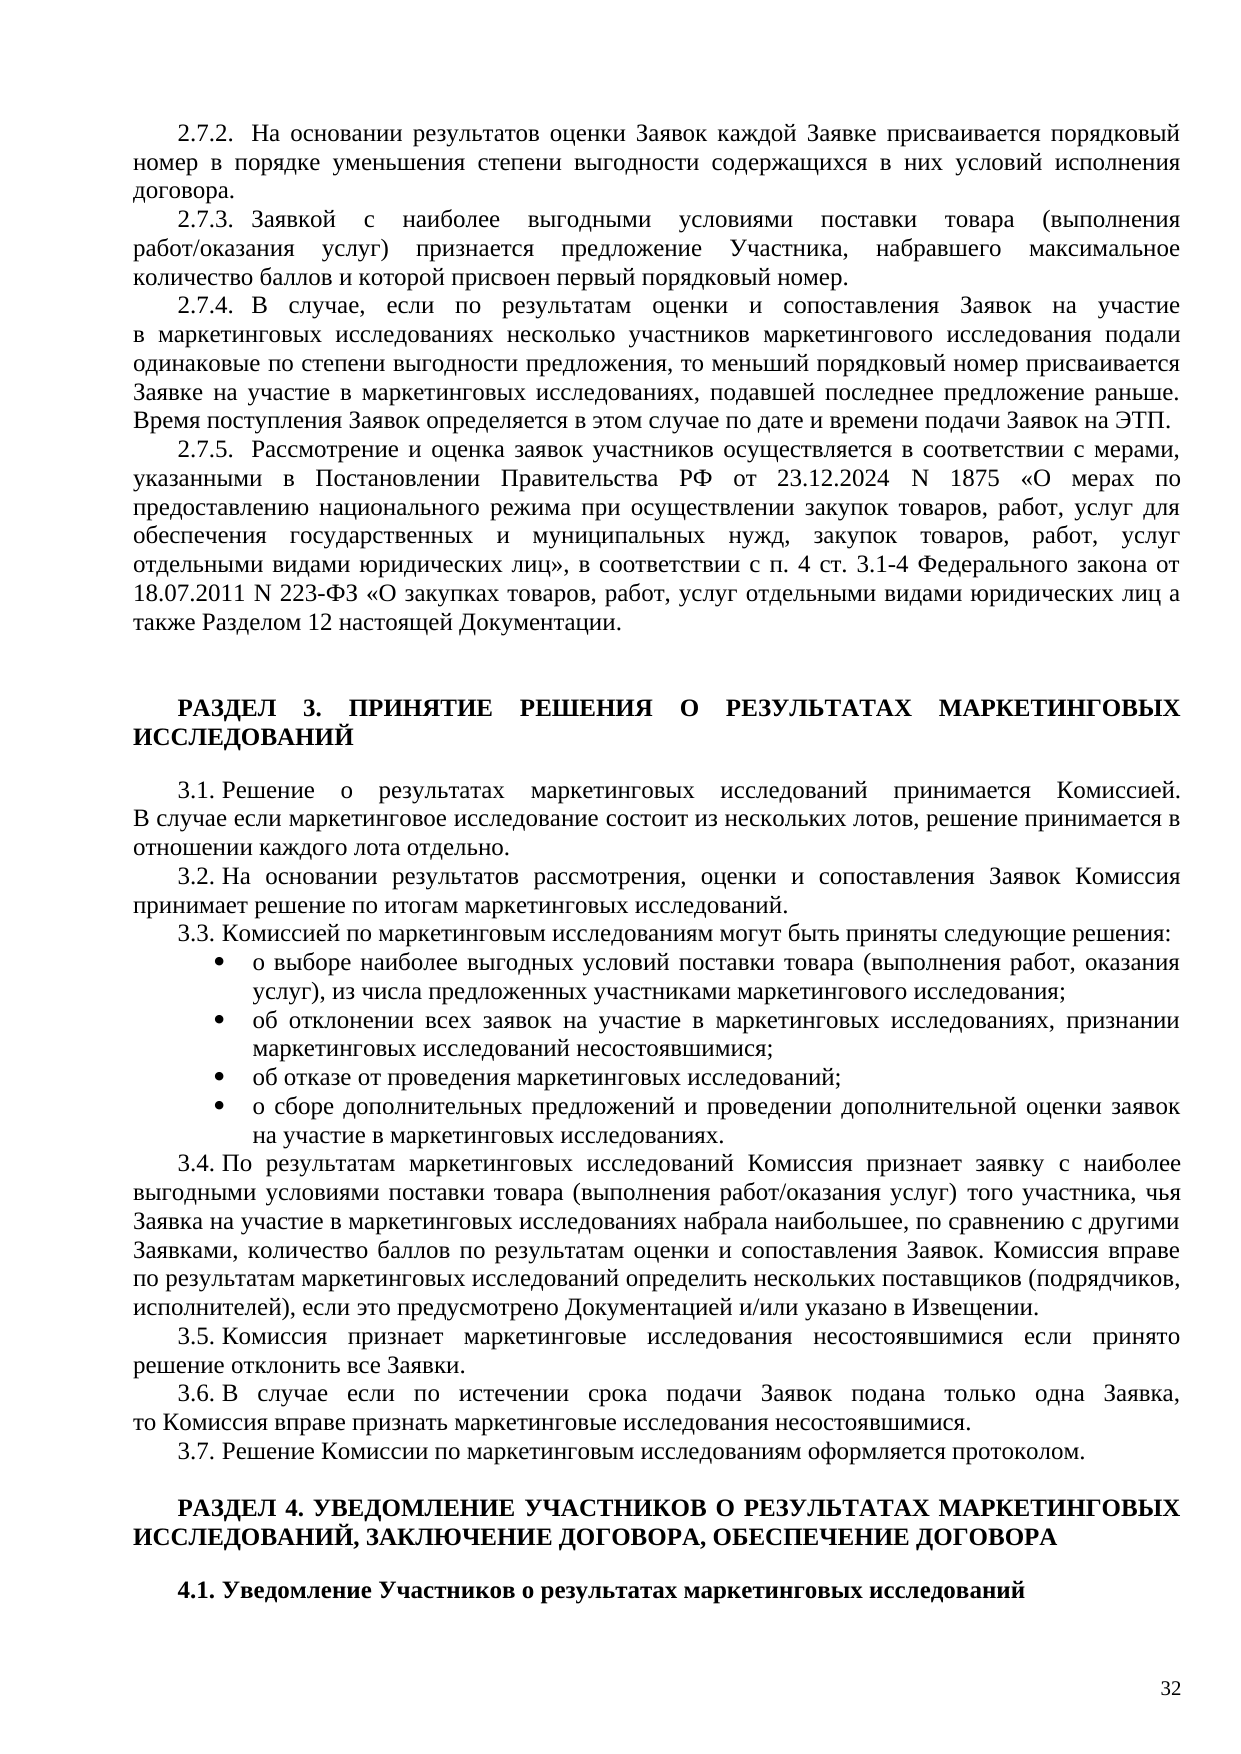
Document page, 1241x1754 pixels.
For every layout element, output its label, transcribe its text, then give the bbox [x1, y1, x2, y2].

text РАЗДЕЛ 3. ПРИНЯТИЕ РЕШЕНИЯ О РЕЗУЛЬТАТАХ МАРКЕТИНГОВЫХ ИССЛЕДОВАНИЙ [133, 693, 1181, 751]
list Уведомление Участников о результатах маркетинговых исследований [133, 1575, 1181, 1604]
list Комиссия признает маркетинговые исследования несостоявшимися если принято решение отклонить все Заявки. [133, 1321, 1181, 1378]
list о сборе дополнительных предложений и проведении дополнительной оценки заявок на участие в маркетинговых исследованиях. [215, 1091, 1181, 1148]
list об отказе от проведения маркетинговых исследований; [215, 1062, 1181, 1091]
list По результатам маркетинговых исследований Комиссия признает заявку с наиболее выгодными условиями поставки товара (выполнения работ/оказания услуг) того участника, чья Заявка на участие в маркетинговых исследованиях набрала наибольшее, по сравнению с другими Заявками, количество баллов по результатам оценки и сопоставления Заявок. Комиссия вправе по результатам маркетинговых исследований определить нескольких поставщиков (подрядчиков, исполнителей), если это предусмотрено Документацией и/или указано в Извещении. [133, 1148, 1181, 1321]
list Комиссией по маркетинговым исследованиям могут быть приняты следующие решения: [133, 918, 1181, 947]
list В случае если по истечении срока подачи Заявок подана только одна Заявка, то Комиссия вправе признать маркетинговые исследования несостоявшимися. [133, 1378, 1181, 1436]
list Решение Комиссии по маркетинговым исследованиям оформляется протоколом. [133, 1436, 1181, 1465]
list Заявкой с наиболее выгодными условиями поставки товара (выполнения работ/оказания услуг) признается предложение Участника, набравшего максимальное количество баллов и которой присвоен первый порядковый номер. [133, 204, 1181, 291]
list Решение о результатах маркетинговых исследований принимается Комиссией. В случае если маркетинговое исследование состоит из нескольких лотов, решение принимается в отношении каждого лота отдельно. [133, 775, 1181, 861]
list о выборе наиболее выгодных условий поставки товара (выполнения работ, оказания услуг), из числа предложенных участниками маркетингового исследования; [215, 947, 1181, 1005]
list Рассмотрение и оценка заявок участников осуществляется в соответствии с мерами, указанными в Постановлении Правительства РФ от 23.12.2024 N 1875 «О мерах по предоставлению национального режима при осуществлении закупок товаров, работ, услуг для обеспечения государственных и муниципальных нужд, закупок товаров, работ, услуг отдельными видами юридических лиц», в соответствии с п. 4 ст. 3.1-4 Федерального закона от 18.07.2011 N 223-ФЗ «О закупках товаров, работ, услуг отдельными видами юридических лиц а также Разделом 12 настоящей Документации. [133, 434, 1181, 636]
text РАЗДЕЛ 4. УВЕДОМЛЕНИЕ УЧАСТНИКОВ О РЕЗУЛЬТАТАХ МАРКЕТИНГОВЫХ ИССЛЕДОВАНИЙ, ЗАКЛЮЧЕНИЕ ДОГОВОРА, ОБЕСПЕЧЕНИЕ ДОГОВОРА [133, 1493, 1181, 1551]
list На основании результатов рассмотрения, оценки и сопоставления Заявок Комиссия принимает решение по итогам маркетинговых исследований. [133, 861, 1181, 918]
list В случае, если по результатам оценки и сопоставления Заявок на участие в маркетинговых исследованиях несколько участников маркетингового исследования подали одинаковые по степени выгодности предложения, то меньший порядковый номер присваивается Заявке на участие в маркетинговых исследованиях, подавшей последнее предложение раньше. Время поступления Заявок определяется в этом случае по дате и времени подачи Заявок на ЭТП. [133, 291, 1181, 434]
list об отклонении всех заявок на участие в маркетинговых исследованиях, признании маркетинговых исследований несостоявшимися; [215, 1005, 1181, 1062]
list На основании результатов оценки Заявок каждой Заявке присваивается порядковый номер в порядке уменьшения степени выгодности содержащихся в них условий исполнения договора. [133, 118, 1181, 204]
